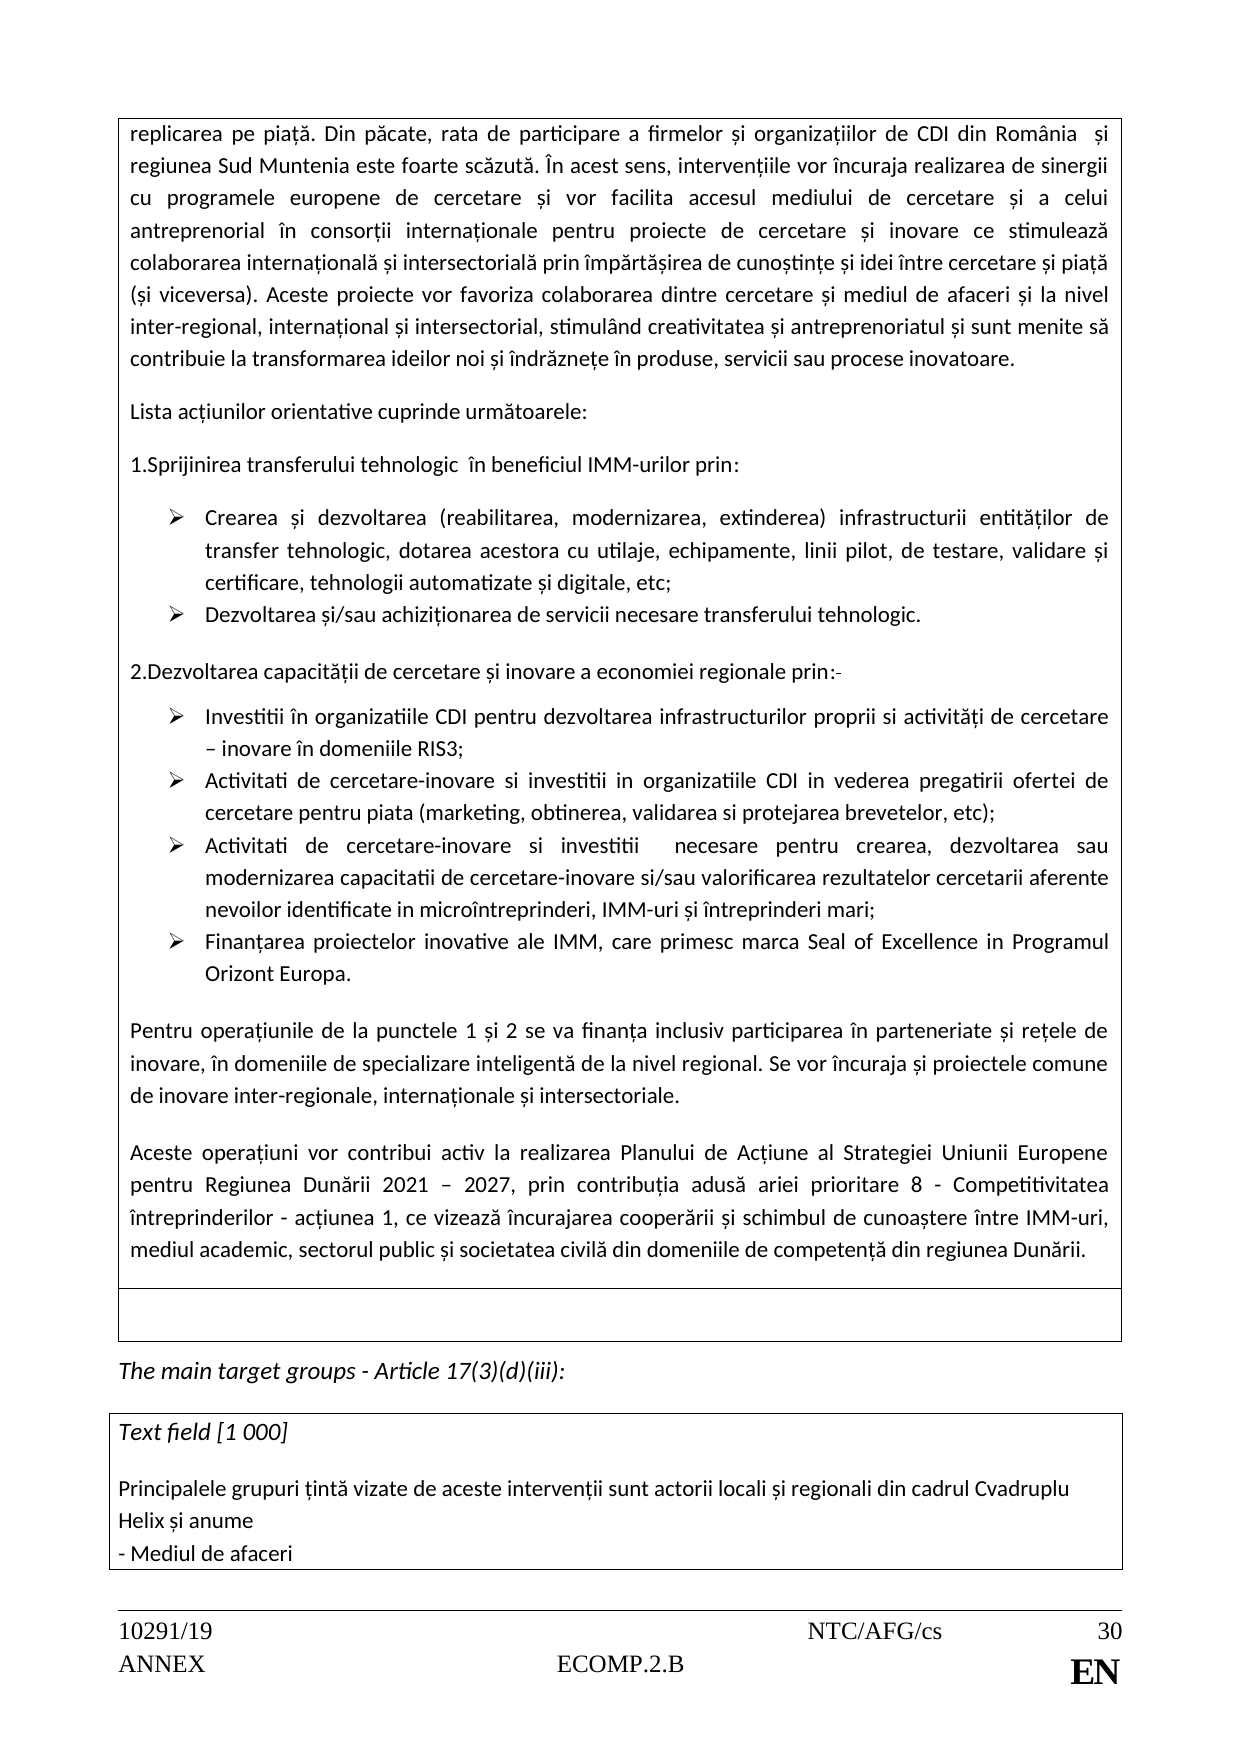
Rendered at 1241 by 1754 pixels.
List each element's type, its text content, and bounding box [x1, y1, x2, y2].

text - Mediul de afaceri [110, 1536, 1122, 1569]
table_cell [119, 1289, 1121, 1341]
text The main target groups - Article 17(3)(d)(iii): [118, 1355, 1122, 1385]
text Text field [1 000] [110, 1414, 1122, 1447]
text Principalele grupuri țintă vizate de aceste intervenții sunt actorii locali și regionali din cadrul Cvadruplu Helix și anume [110, 1471, 1122, 1534]
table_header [119, 119, 1121, 1287]
